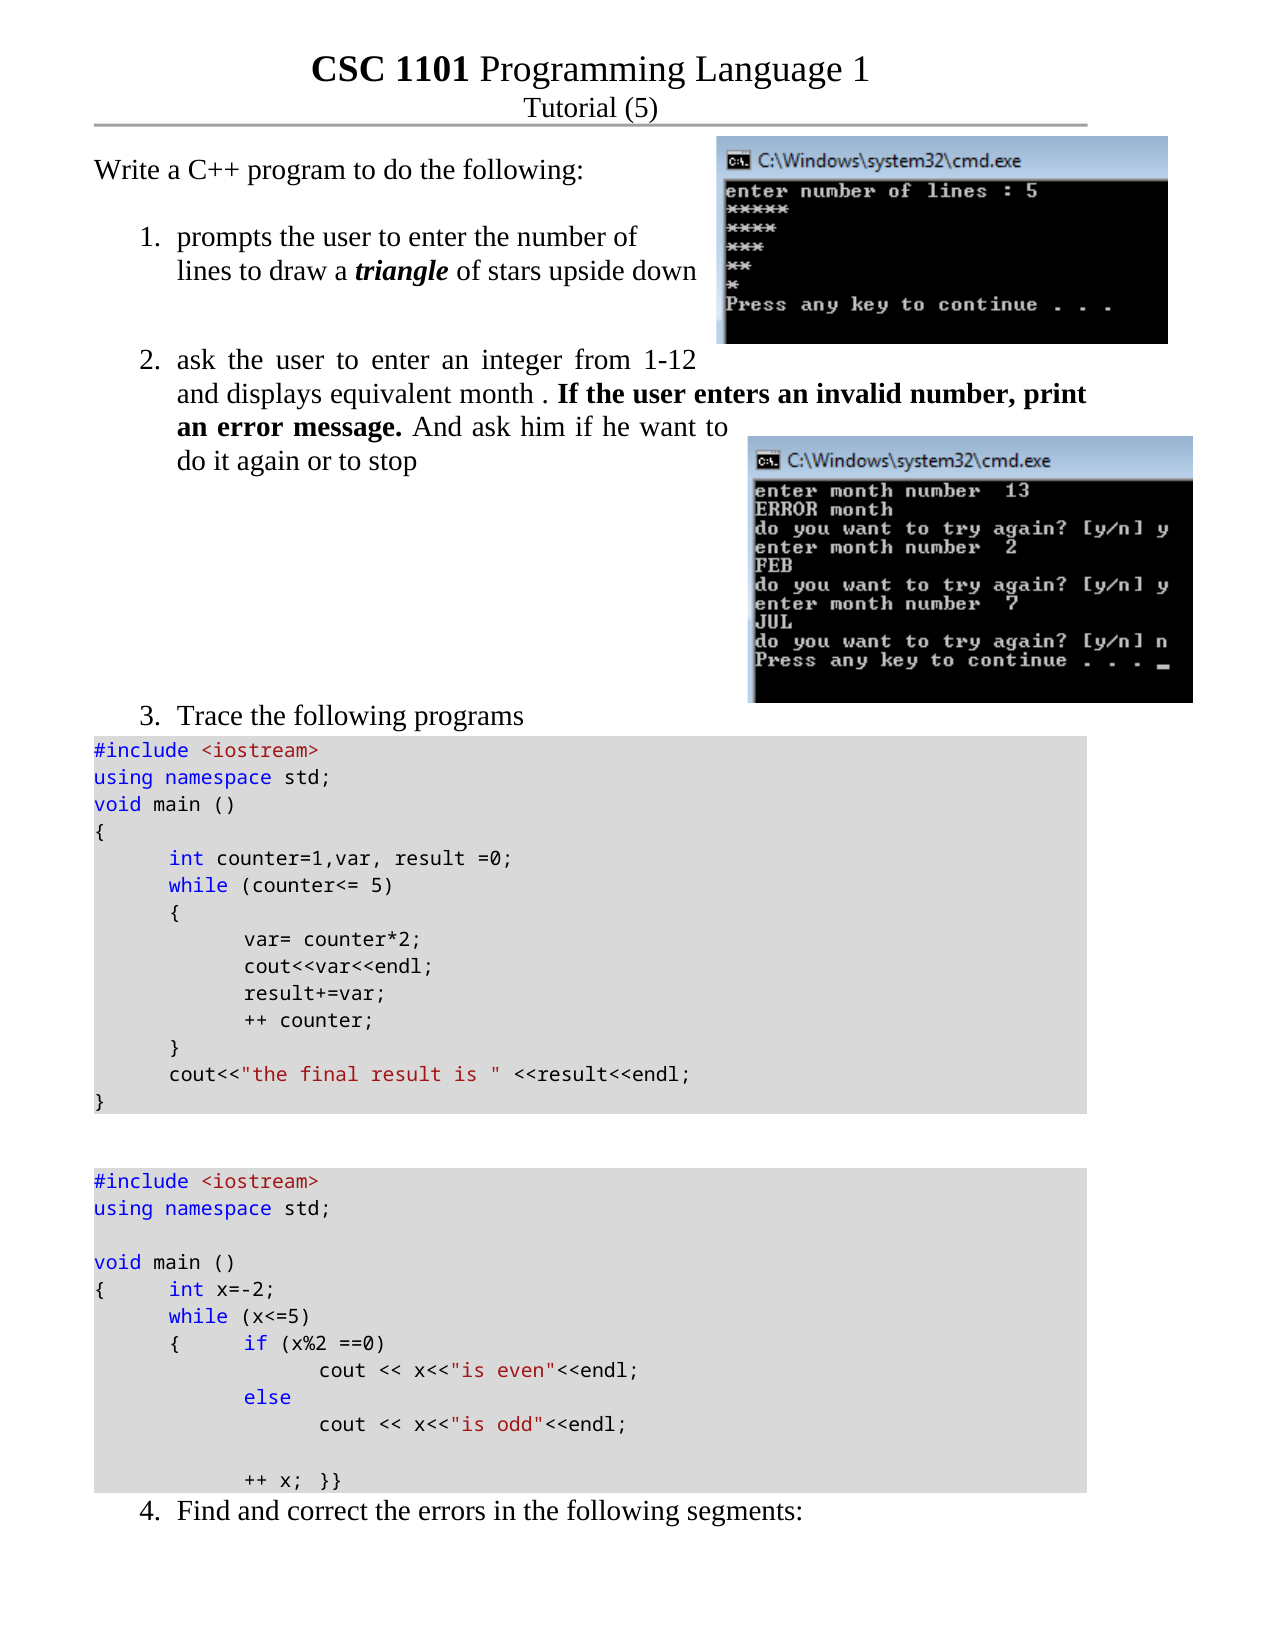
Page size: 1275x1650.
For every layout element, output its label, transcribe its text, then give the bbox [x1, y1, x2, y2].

text { [94, 817, 1087, 844]
text using namespace std; [94, 763, 1087, 790]
text result+=var; [94, 979, 1087, 1006]
text cout<<"the final result is " <<result<<endl; [94, 1060, 1087, 1087]
text while (x<=5) [94, 1303, 1087, 1329]
text cout<<var<<endl; [94, 952, 1087, 979]
text } [94, 1033, 1087, 1060]
list Trace the following programs [139, 698, 746, 731]
text var= counter*2; [94, 925, 1087, 952]
picture [746, 469, 1193, 735]
text int counter=1,var, result =0; [94, 844, 1087, 871]
text void main () [94, 1249, 1087, 1276]
text else [94, 1383, 1087, 1411]
text cout << x<<"is even"<<endl; [94, 1357, 1087, 1383]
text } [94, 1087, 1087, 1114]
text ++ x; }} [94, 1466, 1087, 1493]
text #include <iostream> [94, 736, 1087, 763]
text { int x=-2; [94, 1276, 1087, 1303]
text while (counter<= 5) [94, 871, 1087, 898]
list ask the user to enter an integer from 1-12 and displays equivalent month . If the user enters an invalid number, print an error message. And ask him if he want to do it again or to stop [139, 376, 1087, 476]
text using namespace std; [94, 1195, 1087, 1222]
picture [714, 136, 1167, 342]
list prompts the user to enter the number of lines to draw a triangle of stars upside down [139, 219, 714, 320]
text cout << x<<"is odd"<<endl; [94, 1411, 1087, 1437]
text #include <iostream> [94, 1168, 1087, 1195]
text Write a C++ program to do the following: [94, 152, 714, 186]
list Find and correct the errors in the following segments: [139, 1493, 1087, 1527]
text ++ counter; [94, 1006, 1087, 1033]
text { [94, 898, 1087, 925]
text void main () [94, 790, 1087, 817]
text { if (x%2 ==0) [94, 1329, 1087, 1357]
